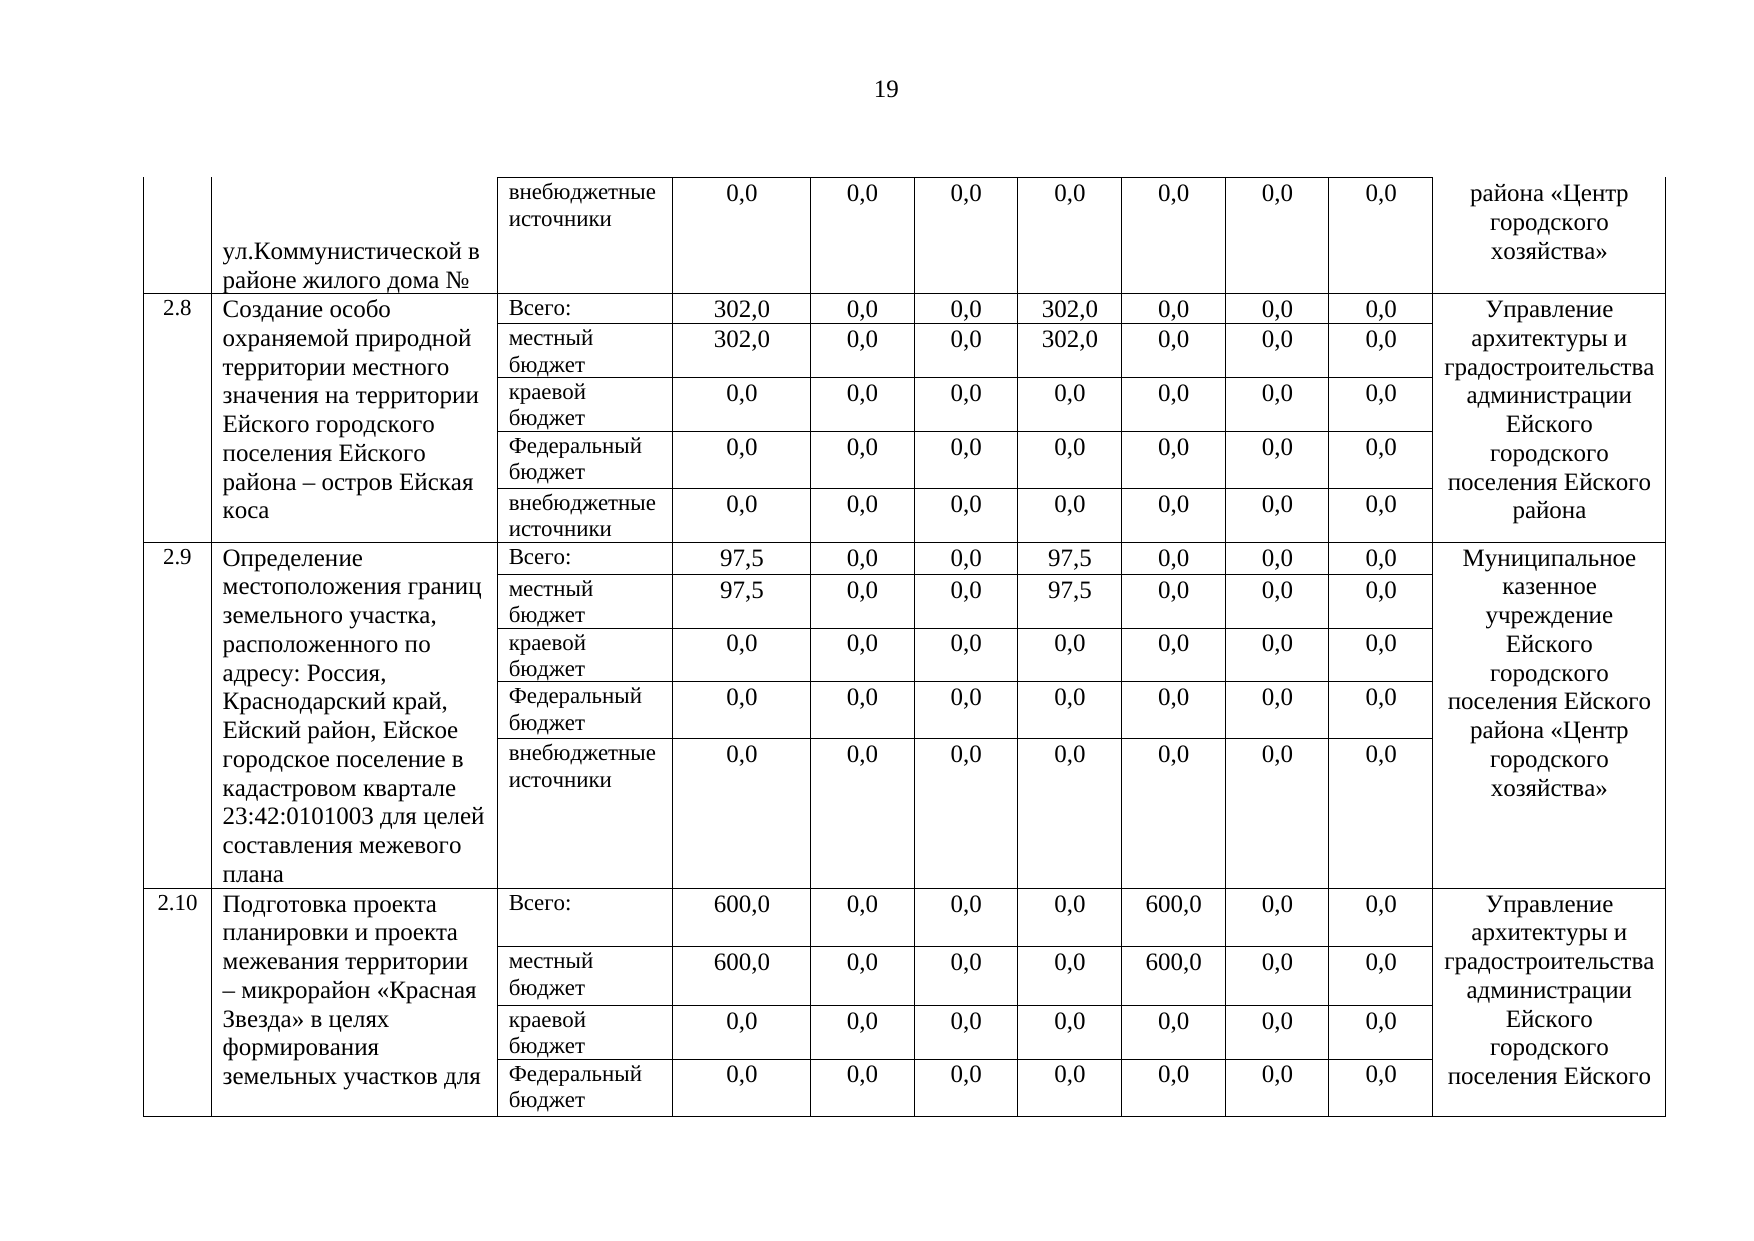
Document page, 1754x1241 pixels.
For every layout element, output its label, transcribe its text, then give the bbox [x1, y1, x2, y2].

table_cell 0,0 [1226, 1006, 1328, 1058]
table_cell 0,0 [811, 324, 914, 377]
table_cell 0,0 [1122, 324, 1225, 377]
table_cell 0,0 [811, 739, 914, 888]
table_cell 0,0 [1122, 294, 1225, 323]
table_cell 0,0 [1018, 178, 1121, 293]
table_cell 0,0 [1018, 1006, 1121, 1058]
table_cell 0,0 [1226, 432, 1328, 488]
table_cell 0,0 [915, 324, 1017, 377]
table_cell 0,0 [1226, 294, 1328, 323]
table_cell 0,0 [1329, 575, 1432, 627]
table_cell 0,0 [915, 947, 1017, 1005]
table_cell 302,0 [673, 294, 810, 323]
table_cell 0,0 [1122, 178, 1225, 293]
table_cell 2.8 [144, 294, 211, 542]
table_cell 0,0 [811, 1060, 914, 1116]
table_cell 0,0 [1226, 543, 1328, 574]
table_cell Федеральный бюджет [498, 1060, 672, 1116]
table_cell 0,0 [1122, 682, 1225, 738]
table_cell 0,0 [1329, 889, 1432, 946]
table_cell 0,0 [1226, 575, 1328, 627]
table_cell 0,0 [1329, 378, 1432, 431]
table_cell 0,0 [811, 889, 914, 946]
table_cell 0,0 [1329, 1060, 1432, 1116]
table_cell 0,0 [915, 543, 1017, 574]
table_cell 0,0 [811, 543, 914, 574]
table_cell 0,0 [1018, 1060, 1121, 1116]
table_cell 0,0 [673, 629, 810, 681]
table_cell 0,0 [673, 432, 810, 488]
table_cell 0,0 [811, 294, 914, 323]
table_cell 0,0 [1329, 682, 1432, 738]
table_cell 0,0 [673, 1060, 810, 1116]
table_cell 97,5 [1018, 543, 1121, 574]
table_cell 600,0 [1122, 947, 1225, 1005]
table_cell 2.9 [144, 543, 211, 888]
table_cell 97,5 [1018, 575, 1121, 627]
table_cell Всего: [498, 889, 672, 946]
table_cell 600,0 [673, 889, 810, 946]
table_cell 0,0 [1122, 629, 1225, 681]
table_cell 0,0 [1226, 739, 1328, 888]
table_cell 0,0 [673, 378, 810, 431]
table_cell 0,0 [811, 489, 914, 542]
table_cell Муниципальное казенное учреждение Ейского городского поселения Ейского района «Центр городского хозяйства» [1433, 543, 1665, 888]
table_cell 0,0 [915, 294, 1017, 323]
table_cell 97,5 [673, 543, 810, 574]
table_cell 0,0 [1329, 739, 1432, 888]
table_cell 0,0 [673, 1006, 810, 1058]
table_cell 0,0 [811, 1006, 914, 1058]
table_cell 0,0 [915, 739, 1017, 888]
table_cell 0,0 [1122, 378, 1225, 431]
table_cell 302,0 [1018, 324, 1121, 377]
table_cell 0,0 [1329, 629, 1432, 681]
table_cell 0,0 [1018, 889, 1121, 946]
table_cell Управление архитектуры и градостроительства администрации Ейского городского поселения Ейского района [1433, 294, 1665, 542]
table_cell 302,0 [673, 324, 810, 377]
table_cell 0,0 [673, 489, 810, 542]
table_cell 0,0 [1226, 178, 1328, 293]
table_cell 0,0 [1226, 324, 1328, 377]
table_cell 0,0 [673, 739, 810, 888]
table_cell 0,0 [915, 1006, 1017, 1058]
table_cell краевой бюджет [498, 1006, 672, 1058]
table_cell 0,0 [915, 178, 1017, 293]
table_cell 0,0 [673, 178, 810, 293]
table_cell 2.10 [144, 889, 211, 1116]
table_cell 0,0 [915, 489, 1017, 542]
table_cell 0,0 [811, 629, 914, 681]
table_cell 0,0 [1226, 378, 1328, 431]
table_cell 0,0 [915, 1060, 1017, 1116]
table_cell 0,0 [1018, 489, 1121, 542]
table_cell 0,0 [915, 432, 1017, 488]
table_cell 0,0 [1329, 294, 1432, 323]
table_cell 0,0 [811, 682, 914, 738]
table_cell 0,0 [915, 682, 1017, 738]
table_cell 0,0 [1226, 489, 1328, 542]
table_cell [1433, 889, 1665, 1116]
table_cell 97,5 [673, 575, 810, 627]
table_cell 0,0 [1018, 682, 1121, 738]
table_cell 0,0 [811, 575, 914, 627]
table_cell внебюджетные источники [498, 489, 672, 542]
table_cell Федеральный бюджет [498, 432, 672, 488]
table_cell 0,0 [1018, 432, 1121, 488]
table_cell 0,0 [915, 378, 1017, 431]
table_cell 0,0 [1226, 682, 1328, 738]
table_cell местный бюджет [498, 324, 672, 377]
table_cell Федеральный бюджет [498, 682, 672, 738]
table_cell 0,0 [1329, 543, 1432, 574]
table_cell 0,0 [811, 378, 914, 431]
table_cell 600,0 [673, 947, 810, 1005]
table_cell 0,0 [1329, 947, 1432, 1005]
table_cell 0,0 [1329, 432, 1432, 488]
table_cell 0,0 [915, 889, 1017, 946]
table_cell 0,0 [811, 432, 914, 488]
table_cell 0,0 [915, 575, 1017, 627]
table_cell 0,0 [811, 947, 914, 1005]
table_cell 0,0 [1226, 889, 1328, 946]
table_cell 0,0 [1018, 629, 1121, 681]
table_cell Всего: [498, 543, 672, 574]
table_cell краевой бюджет [498, 378, 672, 431]
table_cell 0,0 [1122, 1060, 1225, 1116]
table_cell 0,0 [1226, 629, 1328, 681]
table_cell 0,0 [1018, 378, 1121, 431]
table_cell 0,0 [1122, 432, 1225, 488]
table_cell 0,0 [673, 682, 810, 738]
table_cell 0,0 [1226, 1060, 1328, 1116]
table_cell Подготовка проекта планировки и проекта межевания территории – микрорайон «Красная Звезда» в целях формирования земельных участков для многодетных семей и иных льготных категорий граждан [212, 889, 497, 1116]
table_cell местный бюджет [498, 575, 672, 627]
table_cell 0,0 [1122, 739, 1225, 888]
table_cell Создание особо охраняемой природной территории местного значения на территории Ейского городского поселения Ейского района – остров Ейская коса [212, 294, 497, 542]
table_cell 0,0 [1329, 178, 1432, 293]
table_cell местный бюджет [498, 947, 672, 1005]
table_cell 302,0 [1018, 294, 1121, 323]
table_cell 0,0 [915, 629, 1017, 681]
table_cell 0,0 [1226, 947, 1328, 1005]
table_cell Определение местоположения границ земельного участка, расположенного по адресу: Россия, Краснодарский край, Ейский район, Ейское городское поселение в кадастровом квартале 23:42:0101003 для целей составления межевого плана [212, 543, 497, 888]
table_cell 600,0 [1122, 889, 1225, 946]
table_cell 0,0 [1122, 489, 1225, 542]
table_cell 0,0 [1122, 575, 1225, 627]
table_cell 0,0 [1329, 324, 1432, 377]
table_cell 0,0 [1122, 1006, 1225, 1058]
table_cell 0,0 [1329, 1006, 1432, 1058]
table_cell Всего: [498, 294, 672, 323]
table_cell 0,0 [811, 178, 914, 293]
table_cell краевой бюджет [498, 629, 672, 681]
table_cell 0,0 [1122, 543, 1225, 574]
table_cell внебюджетные источники [498, 178, 672, 293]
table_cell 0,0 [1018, 739, 1121, 888]
table_cell внебюджетные источники [498, 739, 672, 888]
table_cell 0,0 [1329, 489, 1432, 542]
table_cell 0,0 [1018, 947, 1121, 1005]
